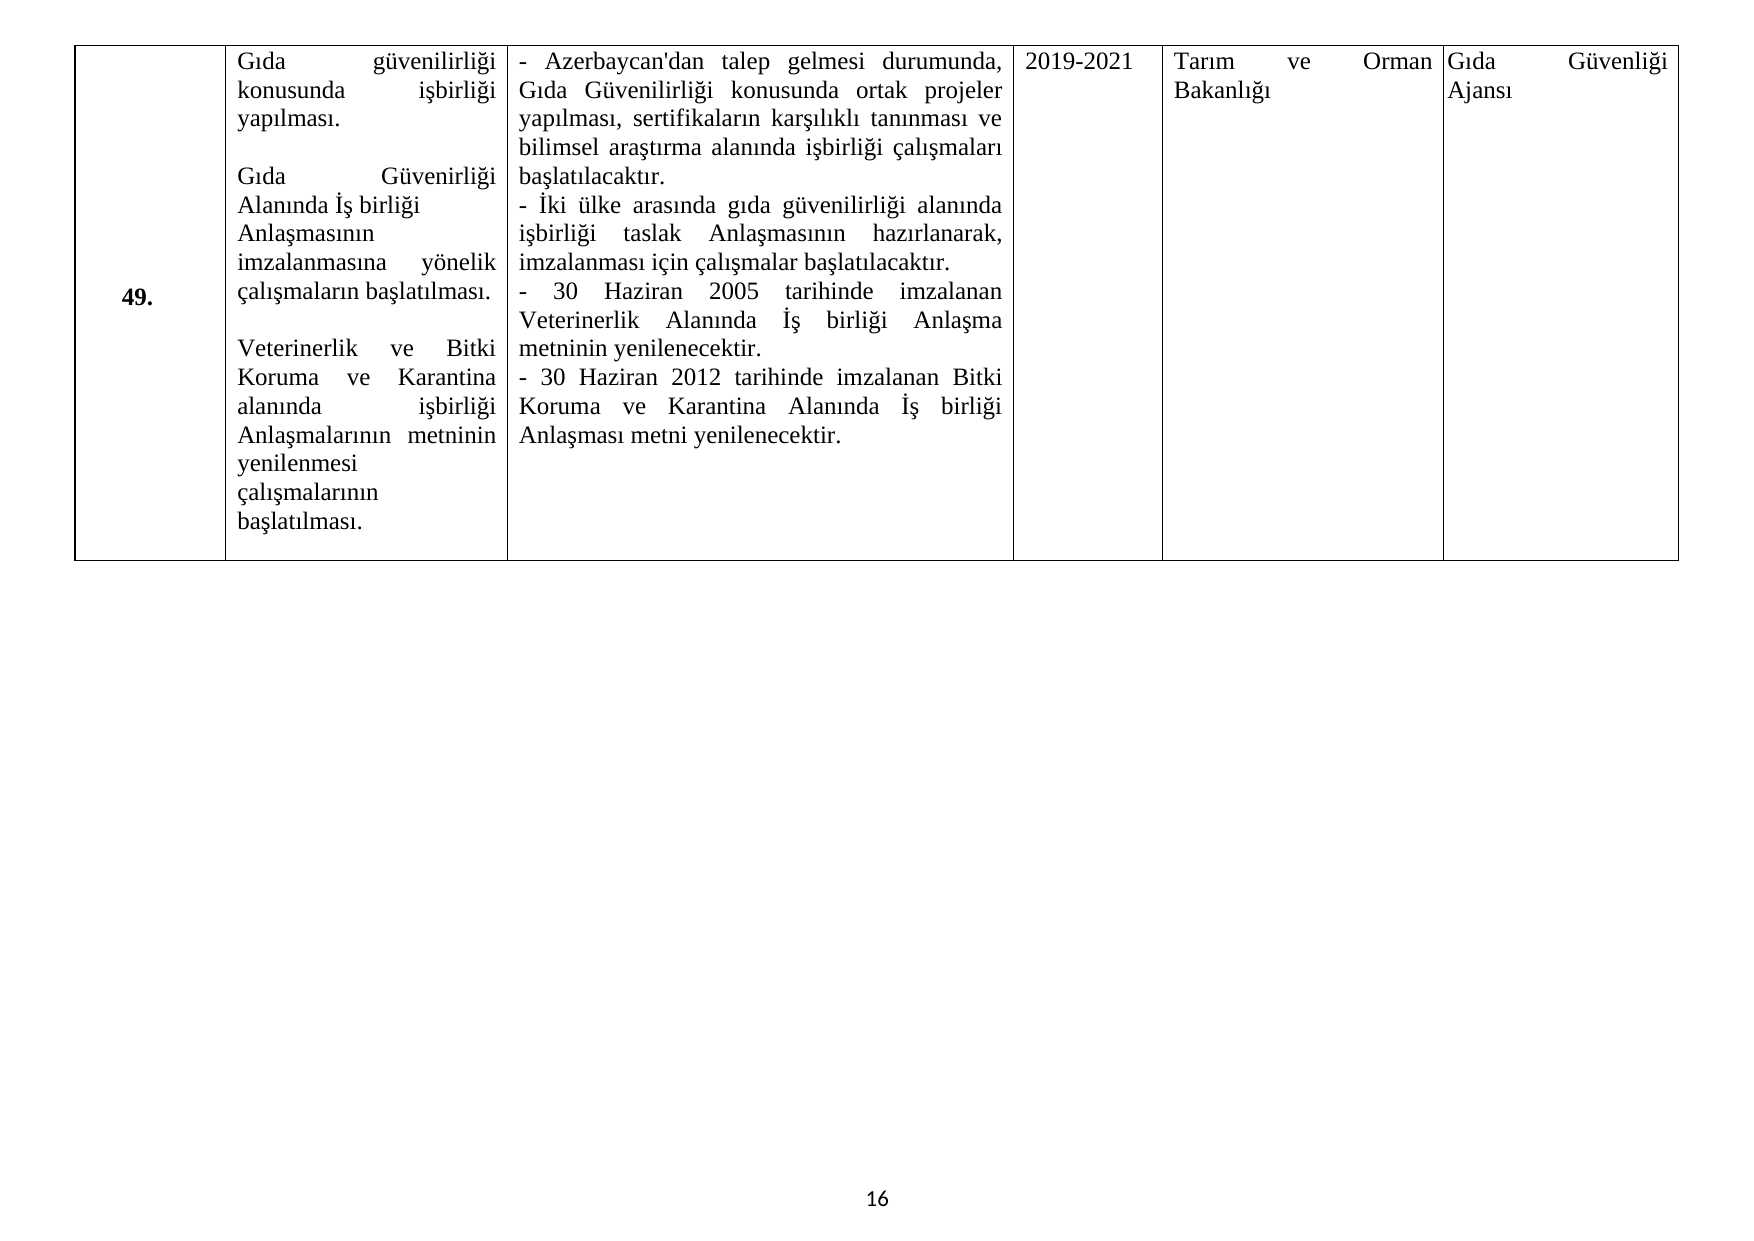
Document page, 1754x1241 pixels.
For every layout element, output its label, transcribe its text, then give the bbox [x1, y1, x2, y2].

table_cell [76, 46, 225, 560]
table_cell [1163, 46, 1443, 560]
table_cell 2019-2021 [1014, 46, 1162, 560]
table_cell Gıda güvenilirliği konusunda işbirliği yapılması. Gıda Güvenirliği Alanında İş birliği Anlaşmasının imzalanmasına yönelik çalışmaların başlatılması. Veterinerlik ve Bitki Koruma ve Karantina alanında işbirliği Anlaşmalarının metninin yenilenmesi çalışmalarının başlatılması. [226, 46, 507, 560]
table_cell - Azerbaycan'dan talep gelmesi durumunda, Gıda Güvenilirliği konusunda ortak projeler yapılması, sertifikaların karşılıklı tanınması ve bilimsel araştırma alanında işbirliği çalışmaları başlatılacaktır. - İki ülke arasında gıda güvenilirliği alanında işbirliği taslak Anlaşmasının hazırlanarak, imzalanması için çalışmalar başlatılacaktır. - 30 Haziran 2005 tarihinde imzalanan Veterinerlik Alanında İş birliği Anlaşma metninin yenilenecektir. - 30 Haziran 2012 tarihinde imzalanan Bitki Koruma ve Karantina Alanında İş birliği Anlaşması metni yenilenecektir. [508, 46, 1013, 560]
table_cell Gıda Güvenliği Ajansı [1444, 46, 1678, 560]
